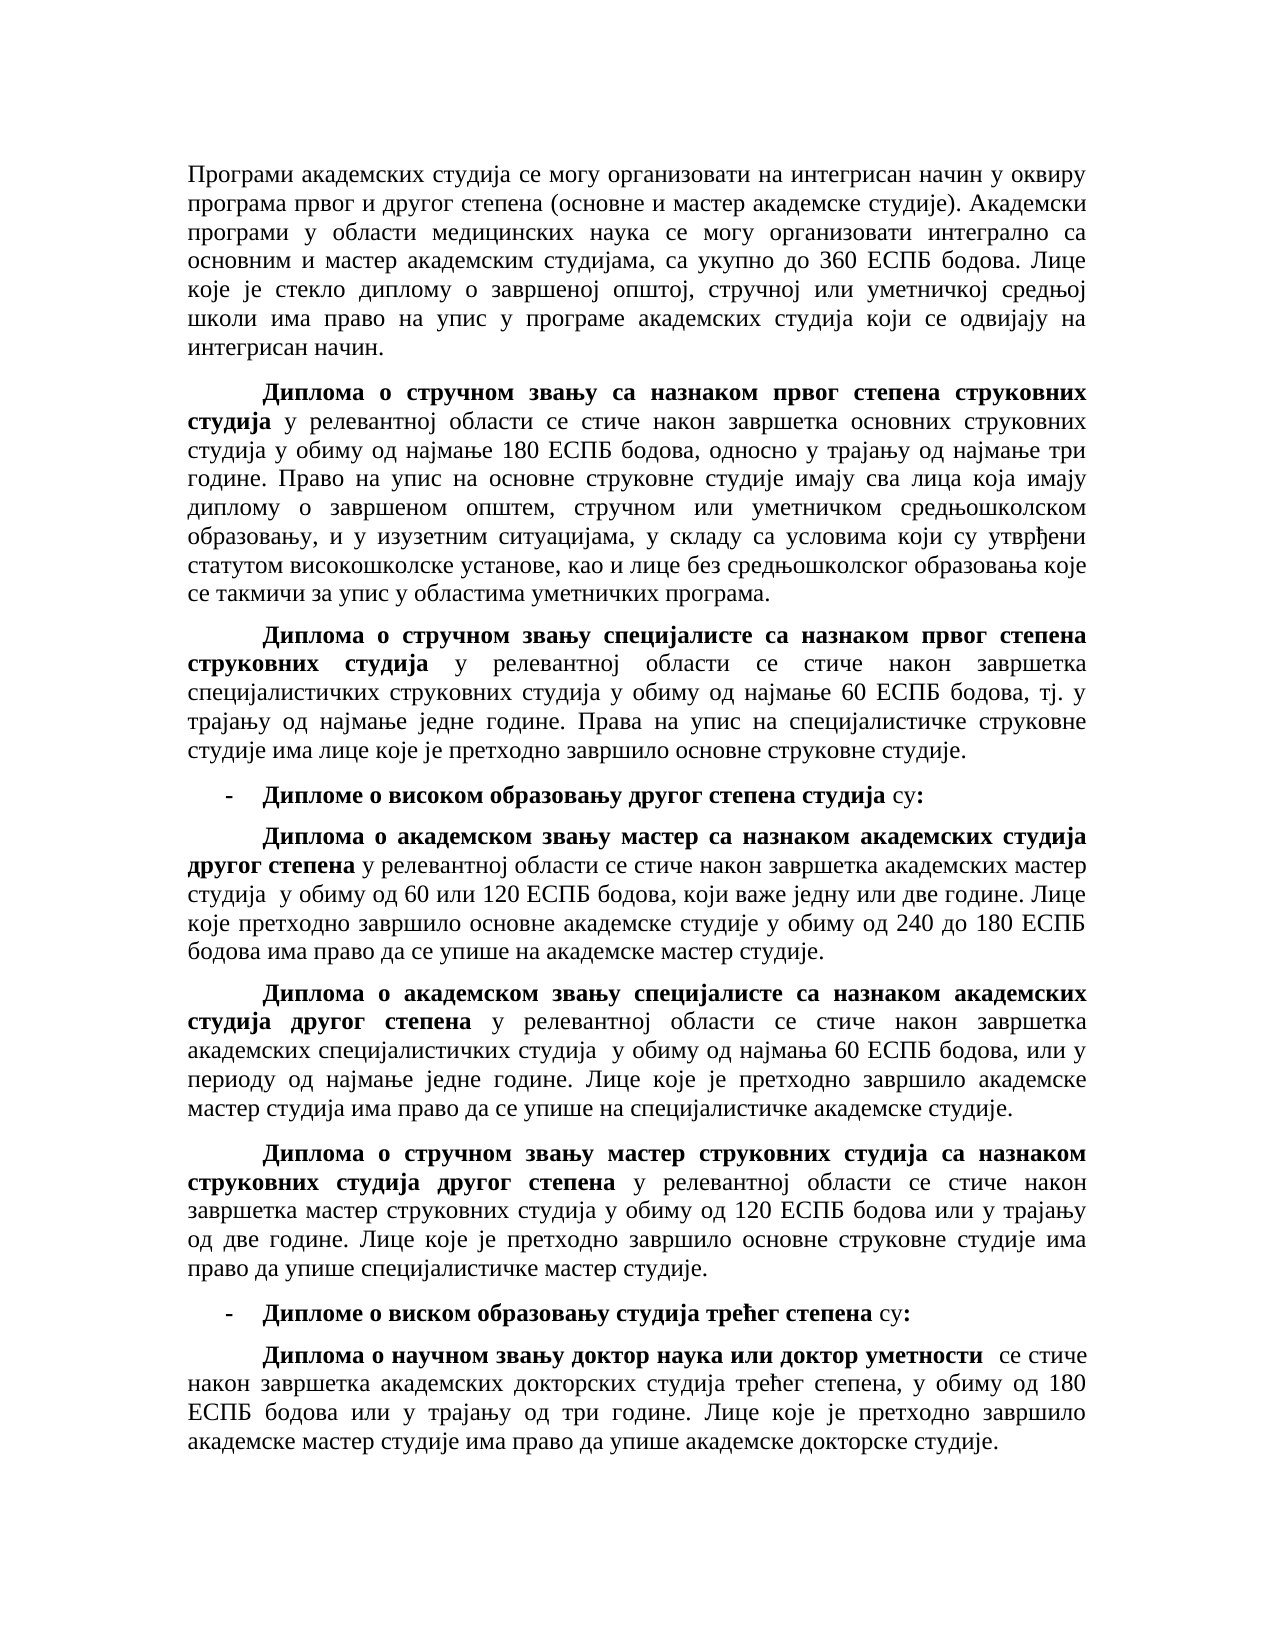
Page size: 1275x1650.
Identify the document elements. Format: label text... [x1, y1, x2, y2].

list Дипломе о високом образовању другог степена студија су: [225, 780, 1087, 809]
text Диплома о академском звању мастер са назнаком академских студија другог степена у релевантној области се стиче након завршетка академских мастер студија у обиму од 60 или 120 ЕСПБ бодова, који важе једну или две године. Лице које претходно завршило основне академске студије у обиму од 240 до 180 ЕСПБ бодова има право да се упише на академске мастер студије. [187, 821, 1087, 965]
text Диплома о академском звању специјалисте са назнаком академских студија другог степена у релевантној области се стиче након завршетка академских специјалистичких студија у обиму од најмања 60 ЕСПБ бодова, или у периоду од најмање једне године. Лице које је претходно завршило академске мастер студија има право да се упише на специјалистичке академске студије. [187, 978, 1087, 1121]
text Диплома о стручном звању специјалисте са назнаком првог степена струковних студија у релевантној области се стиче након завршетка специјалистичких струковних студија у обиму од најмање 60 ЕСПБ бодова, тј. у трајању од најмање једне године. Права на упис на специјалистичке струковне студије има лице које је претходно завршило основне струковне студије. [187, 620, 1087, 763]
text Диплома о стручном звању мастер струковних студија са назнаком струковних студија другог степена у релевантној области се стиче након завршетка мастер струковних студија у обиму од 120 ЕСПБ бодова или у трајању од две године. Лице које је претходно завршило основне струковне студије има право да упише специјалистичке мастер студије. [187, 1138, 1087, 1282]
text Диплома о стручном звању са назнаком првог степена струковних студија у релевантној области се стиче након завршетка основних струковних студија у обиму од најмање 180 ЕСПБ бодова, односно у трајању од најмање три године. Право на упис на основне струковне студије имају сва лица која имају диплому о завршеном општем, стручном или уметничком средњошколском образовању, и у изузетним ситуацијама, у складу са условима који су утврђени статутом високошколске установе, као и лице без средњошколског образовања које се такмичи за упис у областима уметничких програма. [187, 377, 1087, 607]
list Дипломе о виском образовању студија трећег степена су: [225, 1298, 1087, 1327]
text Диплома о научном звању доктор наука или доктор уметности се стиче након завршетка академских докторских студија трећег степена, у обиму од 180 ЕСПБ бодова или у трајању од три године. Лице које је претходно завршило академске мастер студије има право да упише академске докторске студије. [187, 1340, 1087, 1455]
text Програми академских студија се могу организовати на интегрисан начин у оквиру програма првог и другог степена (основне и мастер академске студије). Академски програми у области медицинских наука се могу организовати интегрално са основним и мастер академским студијама, са укупно до 360 ЕСПБ бодова. Лице које је стекло диплому о завршеној општој, стручној или уметничкој средњој школи има право на упис у програме академских студија који се одвијају на интегрисан начин. [187, 159, 1087, 361]
